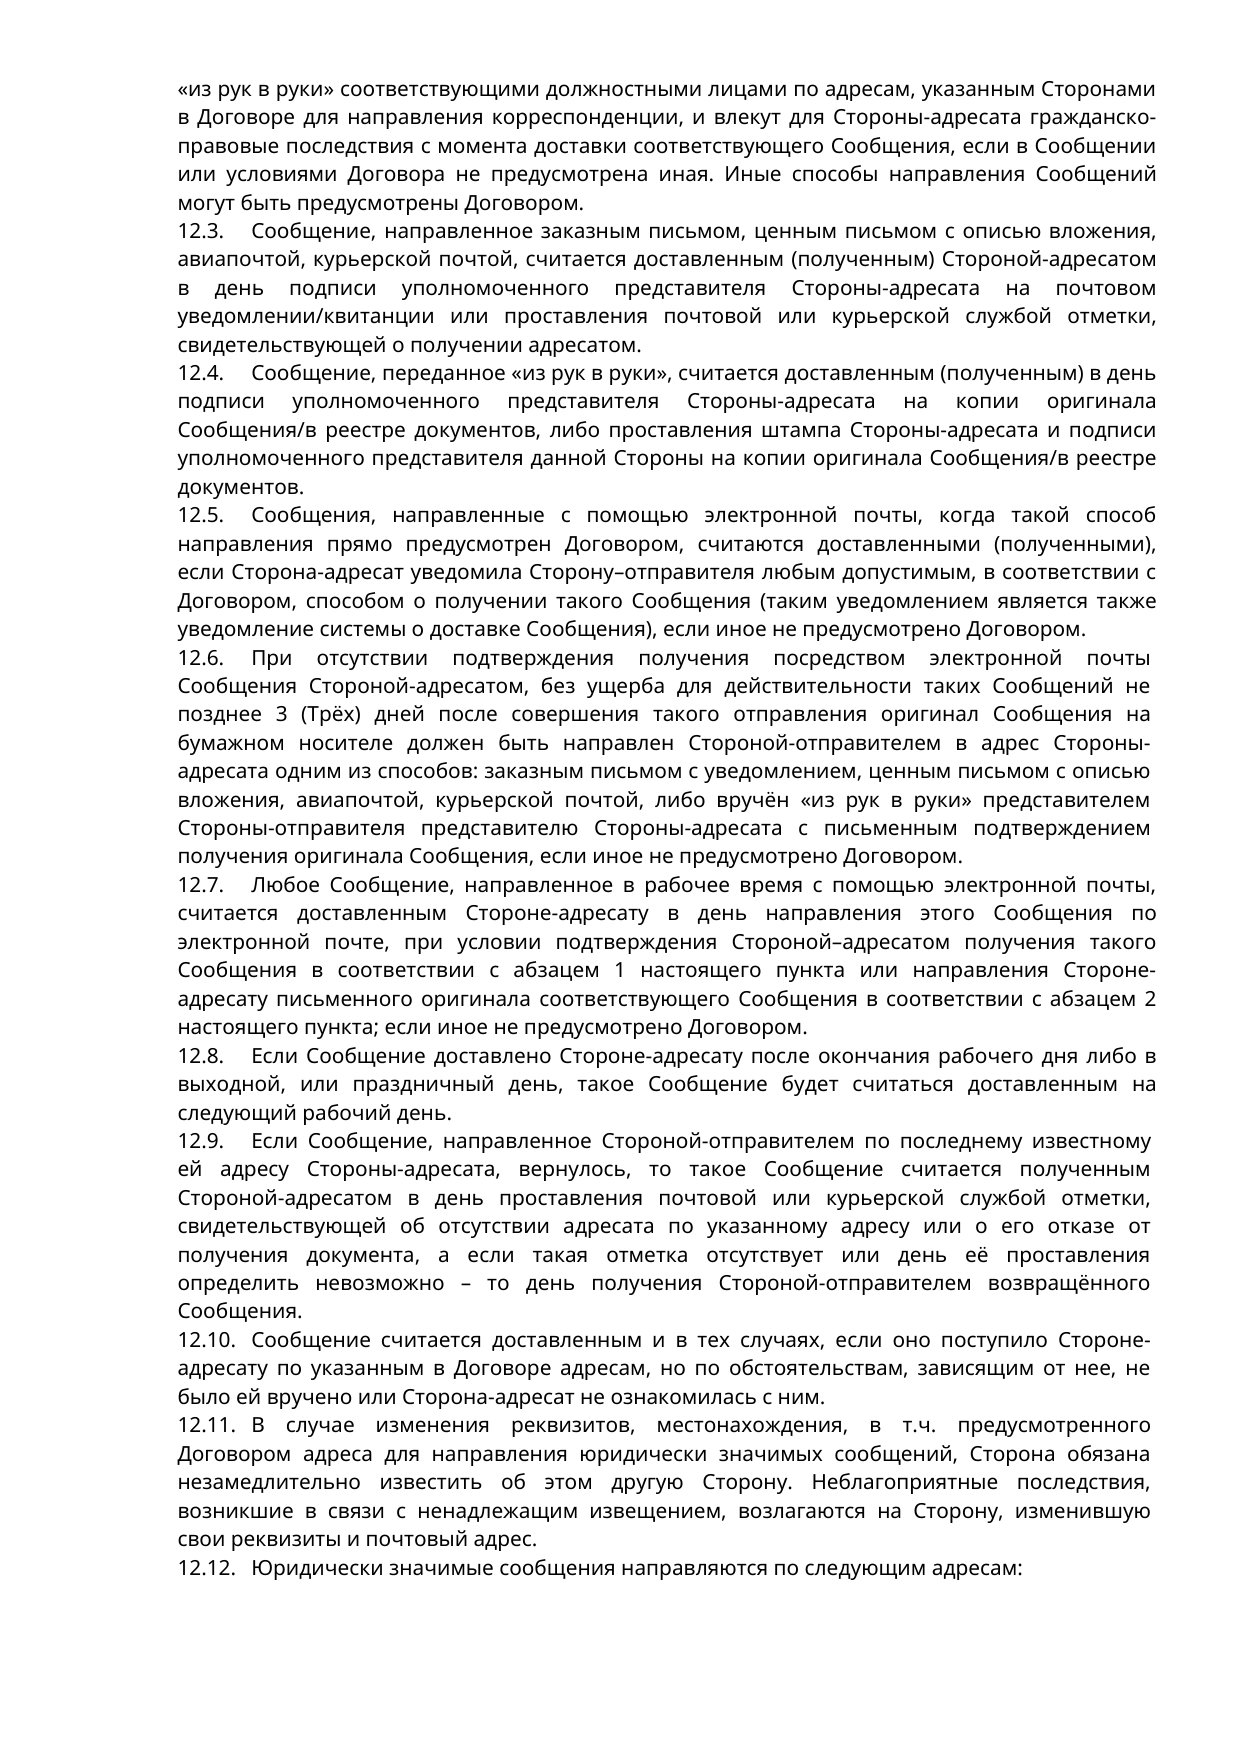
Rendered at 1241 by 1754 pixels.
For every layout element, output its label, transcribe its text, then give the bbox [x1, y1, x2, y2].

list Сообщение считается доставленным и в тех случаях, если оно поступило Стороне-адресату по указанным в Договоре адресам, но по обстоятельствам, зависящим от нее, не было ей вручено или Сторона-адресат не ознакомилась с ним. [177, 1325, 1152, 1410]
list Любое Сообщение, направленное в рабочее время с помощью электронной почты, считается доставленным Стороне-адресату в день направления этого Сообщения по электронной почте, при условии подтверждения Стороной–адресатом получения такого Сообщения в соответствии с абзацем 1 настоящего пункта или направления Стороне-адресату письменного оригинала соответствующего Сообщения в соответствии с абзацем 2 настоящего пункта; если иное не предусмотрено Договором. [177, 870, 1157, 1041]
list Если Сообщение доставлено Стороне-адресату после окончания рабочего дня либо в выходной, или праздничный день, такое Сообщение будет считаться доставленным на следующий рабочий день. [177, 1041, 1157, 1126]
list Сообщение, переданное «из рук в руки», считается доставленным (полученным) в день подписи уполномоченного представителя Стороны-адресата на копии оригинала Сообщения/в реестре документов, либо проставления штампа Стороны-адресата и подписи уполномоченного представителя данной Стороны на копии оригинала Сообщения/в реестре документов. [177, 358, 1157, 500]
list Юридически значимые сообщения направляются по следующим адресам: [177, 1553, 1152, 1581]
list При отсутствии подтверждения получения посредством электронной почты Сообщения Стороной-адресатом, без ущерба для действительности таких Сообщений не позднее 3 (Трёх) дней после совершения такого отправления оригинал Сообщения на бумажном носителе должен быть направлен Стороной-отправителем в адрес Стороны-адресата одним из способов: заказным письмом с уведомлением, ценным письмом с описью вложения, авиапочтой, курьерской почтой, либо вручён «из рук в руки» представителем Стороны-отправителя представителю Стороны-адресата с письменным подтверждением получения оригинала Сообщения, если иное не предусмотрено Договором. [177, 643, 1152, 870]
list Сообщения, направленные с помощью электронной почты, когда такой способ направления прямо предусмотрен Договором, считаются доставленными (полученными), если Сторона-адресат уведомила Сторону–отправителя любым допустимым, в соответствии с Договором, способом о получении такого Сообщения (таким уведомлением является также уведомление системы о доставке Сообщения), если иное не предусмотрено Договором. [177, 500, 1157, 643]
list В случае изменения реквизитов, местонахождения, в т.ч. предусмотренного Договором адреса для направления юридически значимых сообщений, Сторона обязана незамедлительно известить об этом другую Сторону. Неблагоприятные последствия, возникшие в связи с ненадлежащим извещением, возлагаются на Сторону, изменившую свои реквизиты и почтовый адрес. [177, 1410, 1152, 1553]
list Если Сообщение, направленное Стороной-отправителем по последнему известному ей адресу Стороны-адресата, вернулось, то такое Сообщение считается полученным Стороной-адресатом в день проставления почтовой или курьерской службой отметки, свидетельствующей об отсутствии адресата по указанному адресу или о его отказе от получения документа, а если такая отметка отсутствует или день её проставления определить невозможно – то день получения Стороной-отправителем возвращённого Сообщения. [177, 1126, 1152, 1325]
list Сообщение, направленное заказным письмом, ценным письмом с описью вложения, авиапочтой, курьерской почтой, считается доставленным (полученным) Стороной-адресатом в день подписи уполномоченного представителя Стороны-адресата на почтовом уведомлении/квитанции или проставления почтовой или курьерской службой отметки, свидетельствующей о получении адресатом. [177, 216, 1157, 358]
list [177, 74, 1157, 216]
